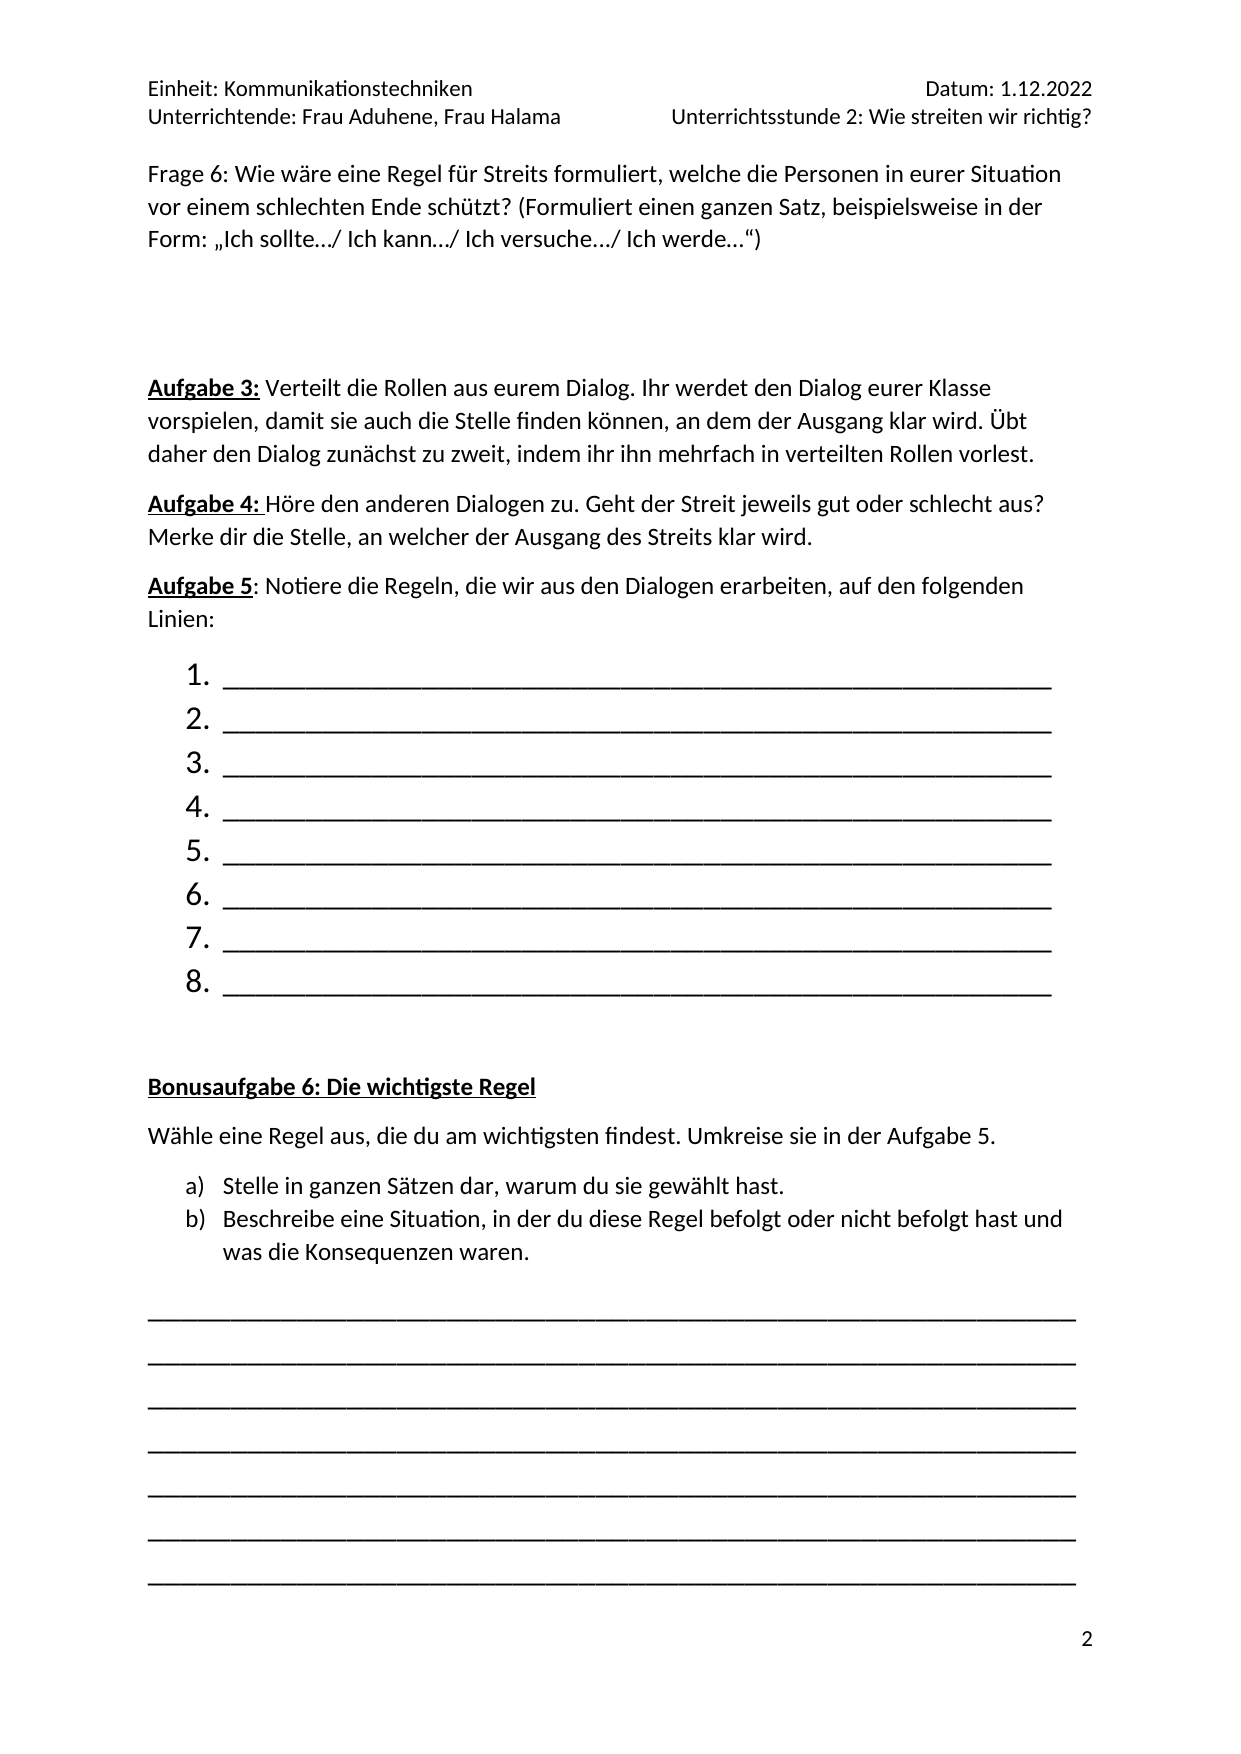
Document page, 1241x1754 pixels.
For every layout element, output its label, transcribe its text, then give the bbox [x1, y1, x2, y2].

list __________________________________________________ [185, 873, 1093, 913]
list Stelle in ganzen Sätzen dar, warum du sie gewählt hast. [185, 1170, 1093, 1200]
text Aufgabe 3: Verteilt die Rollen aus eurem Dialog. Ihr werdet den Dialog eurer Klasse vorspielen, damit sie auch die Stelle finden können, an dem der Ausgang klar wird. Übt daher den Dialog zunächst zu zweit, indem ihr ihn mehrfach in verteilten Rollen vorlest. [148, 372, 1093, 469]
text ________________________________________________________________________________________________________________________________________________________________________________________________________________________________________________________________________________________________________________________________________________________________________________________________________ [148, 1285, 1093, 1590]
list __________________________________________________ [185, 697, 1093, 737]
text Wähle eine Regel aus, die du am wichtigsten findest. Umkreise sie in der Aufgabe 5. [148, 1120, 1093, 1151]
list __________________________________________________ [185, 829, 1093, 869]
list __________________________________________________ [185, 785, 1093, 825]
text Aufgabe 4: Höre den anderen Dialogen zu. Geht der Streit jeweils gut oder schlecht aus? Merke dir die Stelle, an welcher der Ausgang des Streits klar wird. [148, 488, 1093, 551]
text Frage 6: Wie wäre eine Regel für Streits formuliert, welche die Personen in eurer Situation vor einem schlechten Ende schützt? (Formuliert einen ganzen Satz, beispielsweise in der Form: „Ich sollte…/ Ich kann…/ Ich versuche.../ Ich werde…“) [148, 158, 1093, 254]
list __________________________________________________ [185, 917, 1093, 957]
list __________________________________________________ [185, 741, 1093, 781]
text Aufgabe 5: Notiere die Regeln, die wir aus den Dialogen erarbeiten, auf den folgenden Linien: [148, 570, 1093, 634]
text Bonusaufgabe 6: Die wichtigste Regel [148, 1071, 1093, 1101]
list __________________________________________________ [185, 653, 1093, 693]
list Beschreibe eine Situation, in der du diese Regel befolgt oder nicht befolgt hast und was die Konsequenzen waren. [185, 1203, 1093, 1266]
list __________________________________________________ [185, 961, 1093, 1001]
